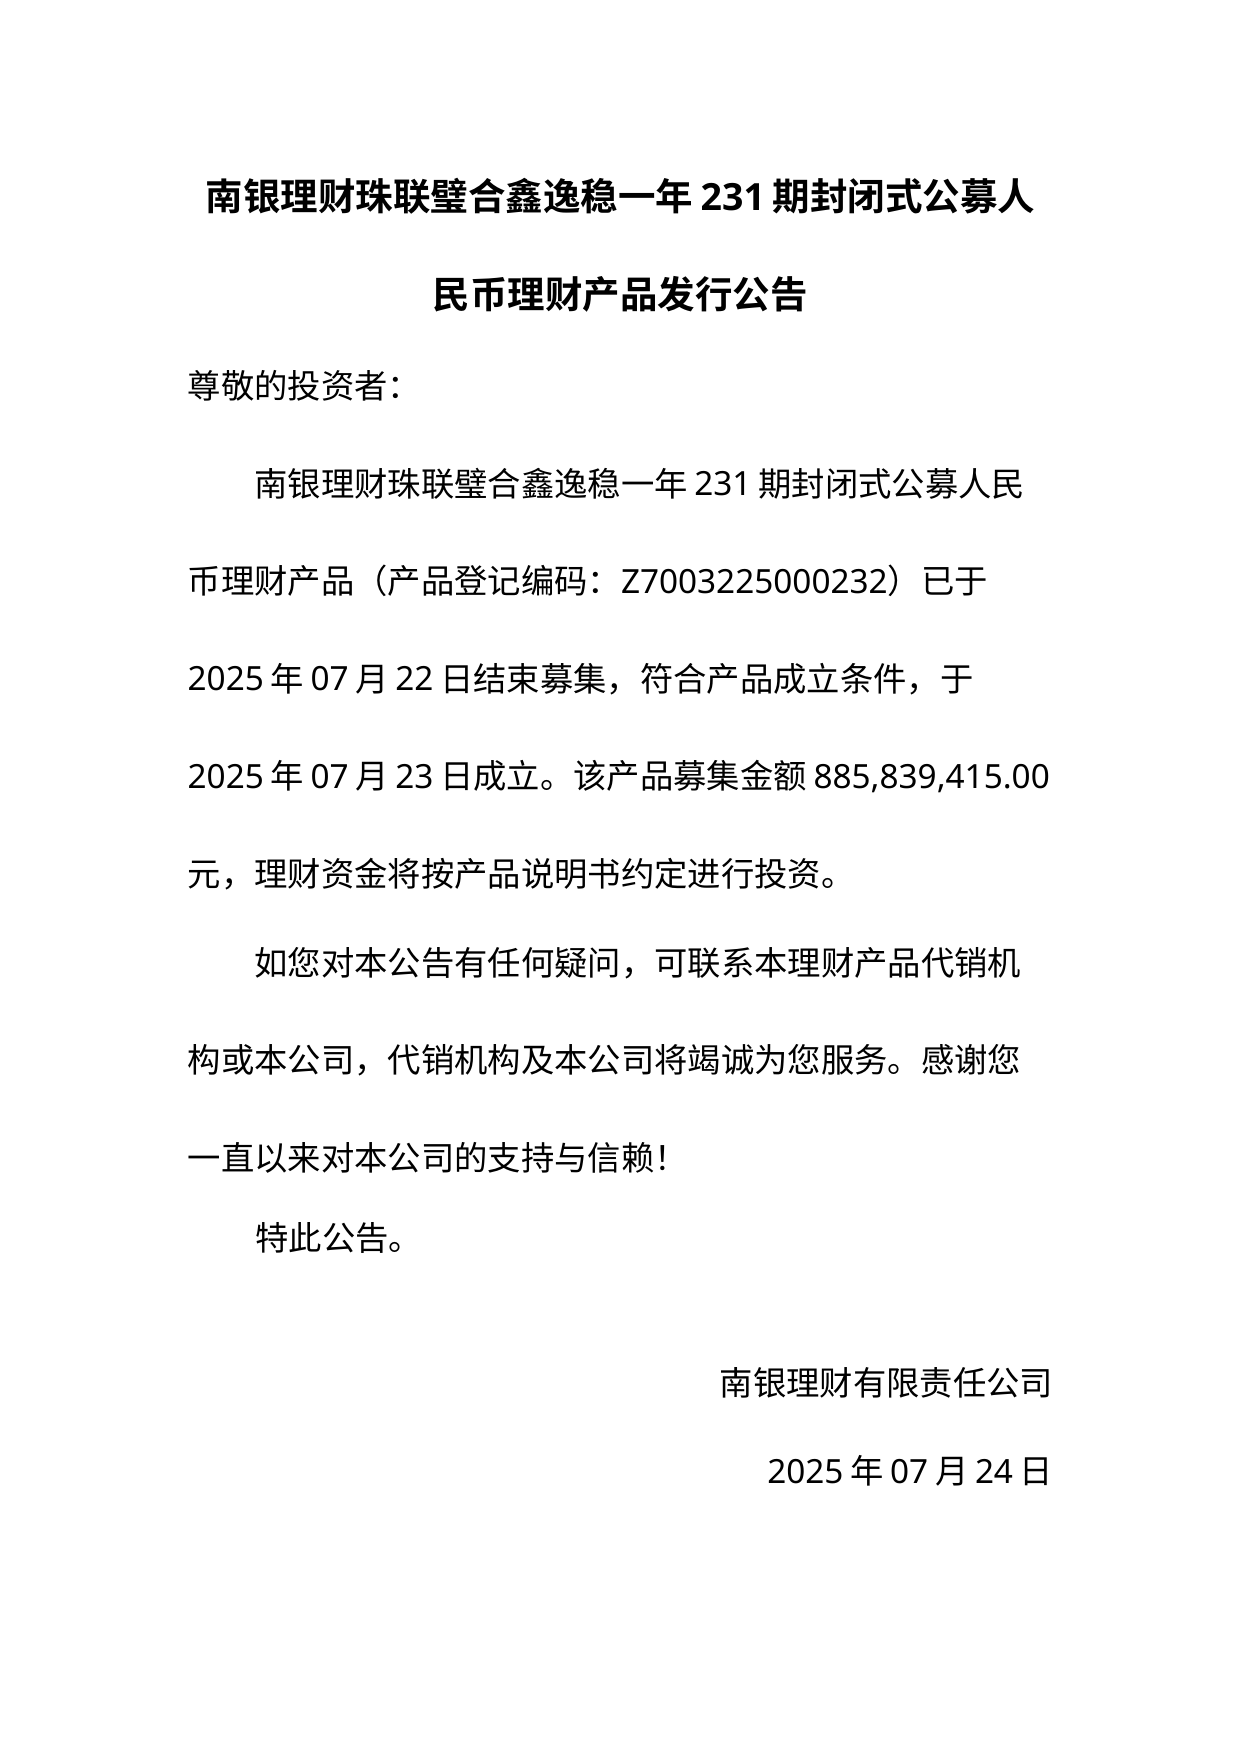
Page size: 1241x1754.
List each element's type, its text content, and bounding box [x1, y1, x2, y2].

text 南银理财珠联璧合鑫逸稳一年231期封闭式公募人民币理财产品发行公告 [187, 162, 1053, 324]
text 如您对本公告有任何疑问，可联系本理财产品代销机构或本公司，代销机构及本公司将竭诚为您服务。感谢您一直以来对本公司的支持与信赖！ [187, 920, 1053, 1180]
text 南银理财珠联璧合鑫逸稳一年231期封闭式公募人民币理财产品（产品登记编码：Z7003225000232）已于2025年07月22日结束募集，符合产品成立条件，于2025年07月23日成立。该产品募集金额885,839,415.00元，理财资金将按产品说明书约定进行投资。 [187, 441, 1053, 896]
text 尊敬的投资者： [187, 352, 1053, 417]
text 2025年07月24日 [187, 1437, 1053, 1502]
text 特此公告。 [187, 1204, 1053, 1269]
text 南银理财有限责任公司 [187, 1348, 1053, 1413]
